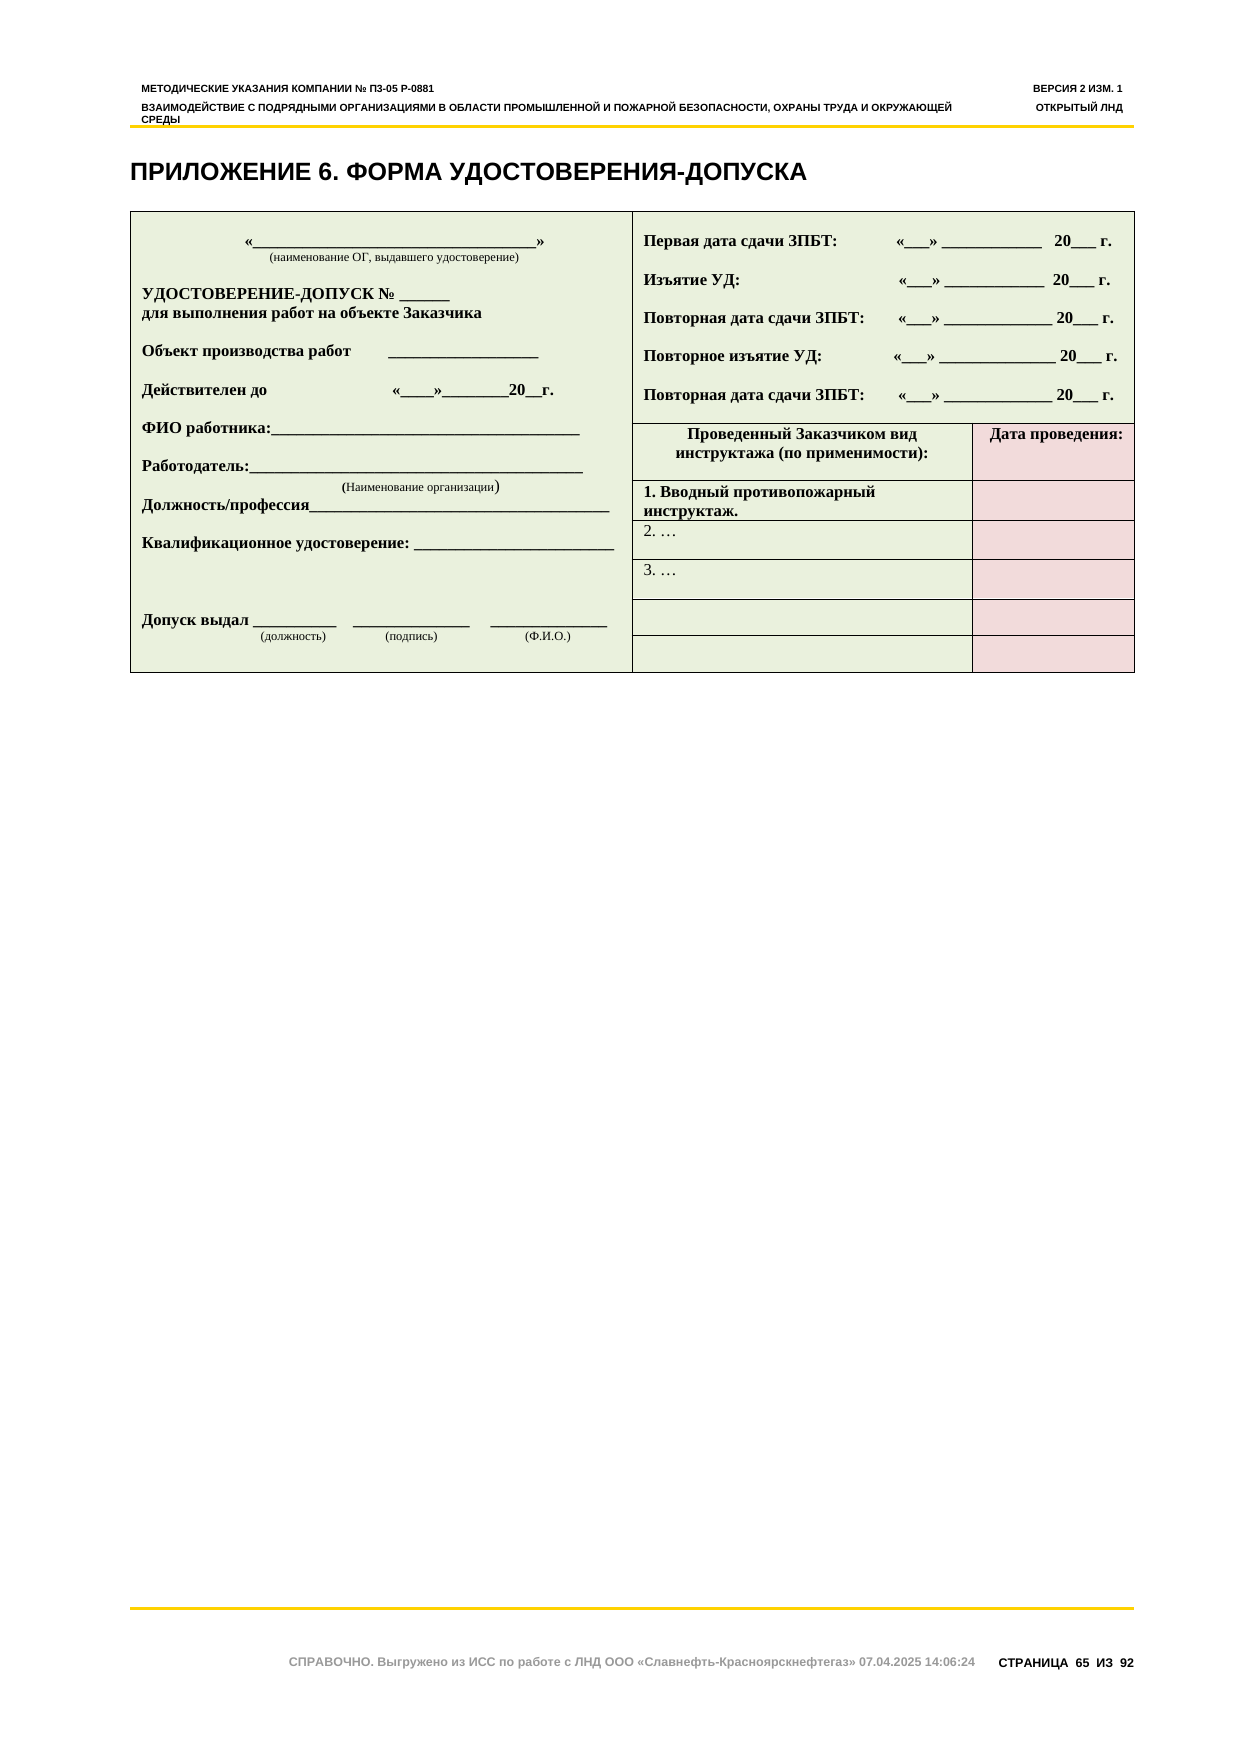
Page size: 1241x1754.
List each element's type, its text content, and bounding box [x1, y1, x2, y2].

table_cell [973, 521, 1134, 559]
table_header Первая дата сдачи ЗПБТ: «___» ____________ 20___ г. Изъятие УД: «___» ____________ 20___ г. Повторная дата сдачи ЗПБТ: «___» _____________ 20___ г. Повторное изъятие УД: «___» ______________ 20___ г. Повторная дата сдачи ЗПБТ: «___» _____________ 20___ г. [633, 212, 1134, 423]
table_cell [633, 600, 972, 635]
table_cell [973, 560, 1134, 598]
table_cell [633, 636, 972, 672]
table_cell Дата проведения: [973, 424, 1134, 480]
table_cell Проведенный Заказчиком вид инструктажа (по применимости): [633, 424, 972, 480]
table_cell [973, 481, 1134, 520]
table_cell 3. … [633, 560, 972, 598]
table_cell 1. Вводный противопожарный инструктаж. [633, 481, 972, 520]
subtitle ПРИЛОЖЕНИЕ 6. ФОРМА УДОСТОВЕРЕНИЯ-ДОПУСКА [130, 157, 1134, 186]
table_cell 2. … [633, 521, 972, 559]
table_header «__________________________________» (наименование ОГ, выдавшего удостоверение) УДОСТОВЕРЕНИЕ-ДОПУСК № ______ для выполнения работ на объекте Заказчика Объект производства работ __________________ Действителен до «____»________20__г. ФИО работника:_____________________________________ Работодатель:________________________________________ (Наименование организации) Должность/профессия____________________________________ Квалификационное удостоверение: ________________________ Допуск выдал __________ ______________ ______________ (должность) (подпись) (Ф.И.О.) [131, 212, 632, 672]
table_cell [973, 600, 1134, 635]
table_cell [973, 636, 1134, 672]
